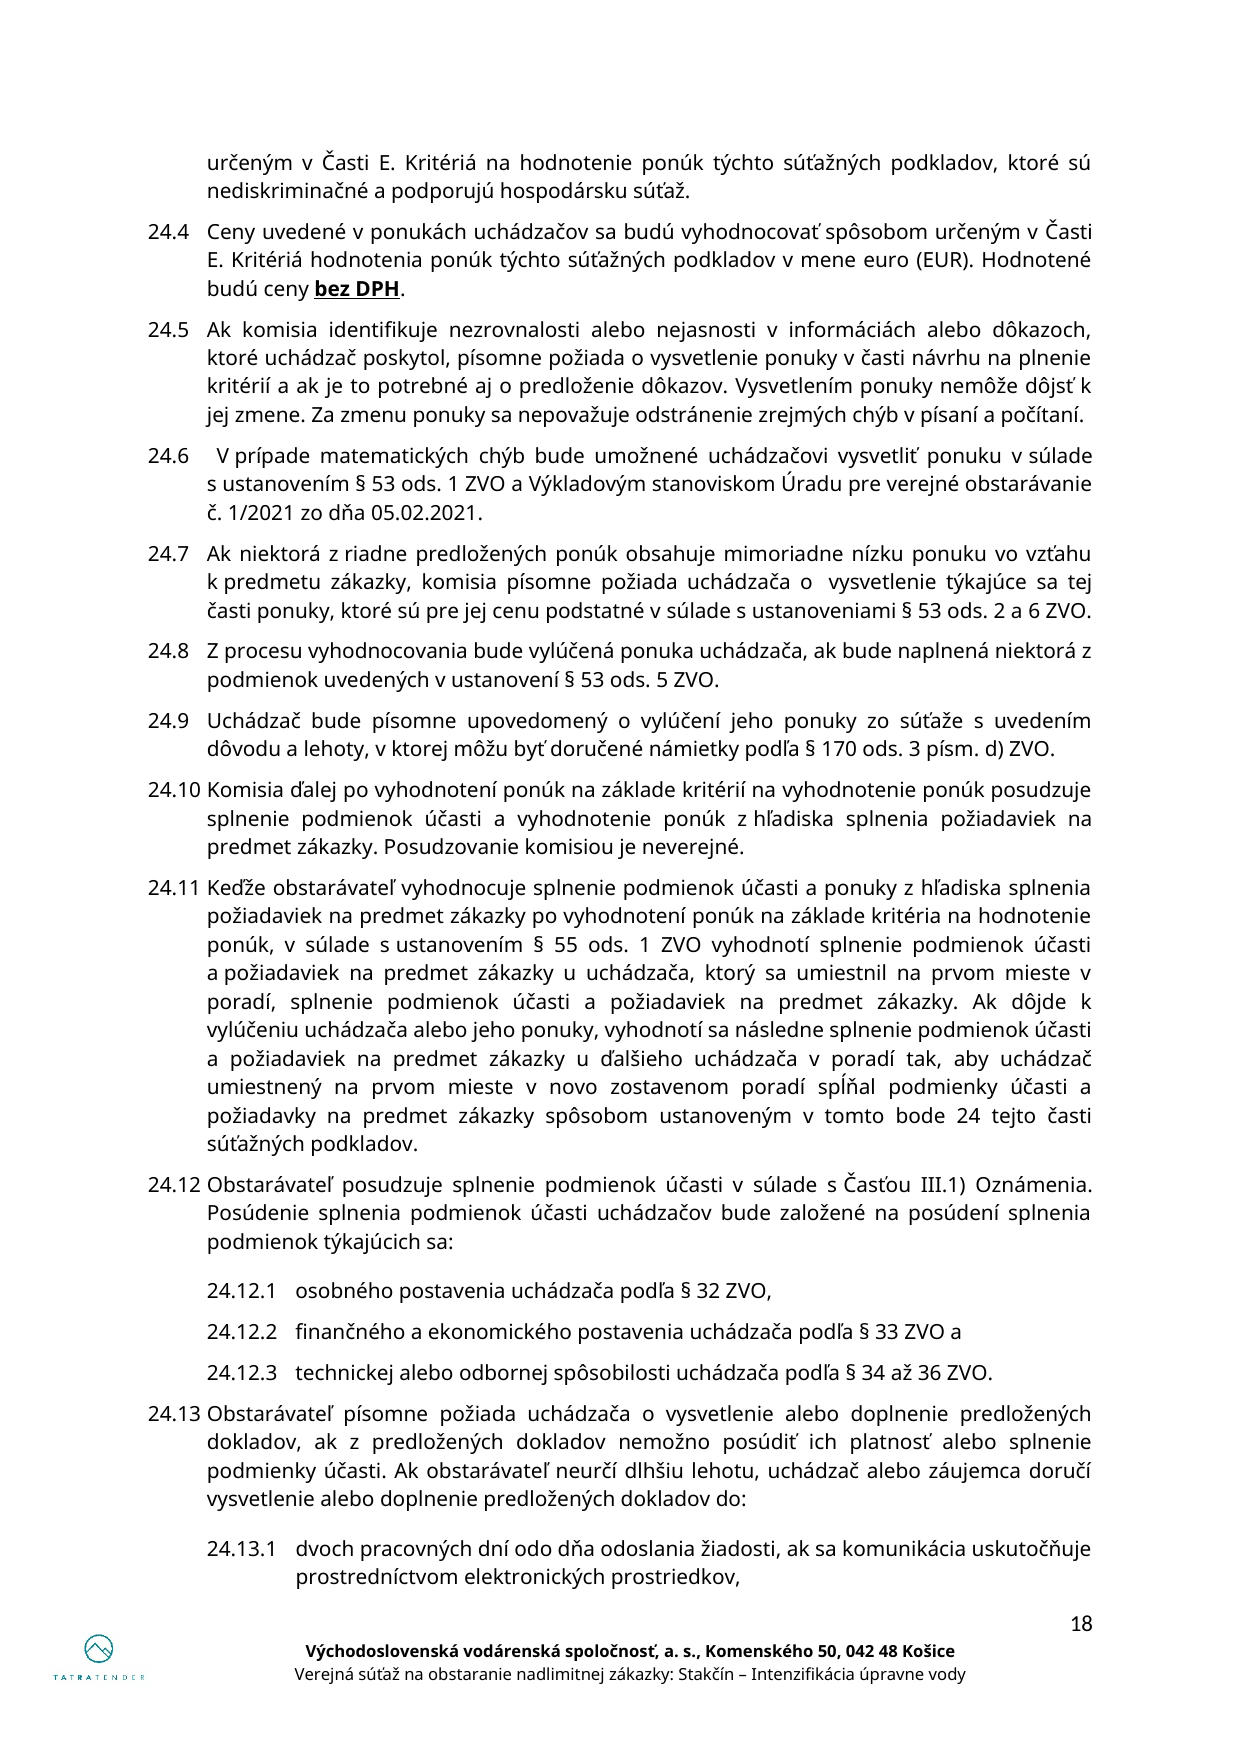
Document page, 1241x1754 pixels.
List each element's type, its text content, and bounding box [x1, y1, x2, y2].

subtitle Ak niektorá z riadne predložených ponúk obsahuje mimoriadne nízku ponuku vo vzťahu k predmetu zákazky, komisia písomne požiada uchádzača o vysvetlenie týkajúce sa tej časti ponuky, ktoré sú pre jej cenu podstatné v súlade s ustanoveniami § 53 ods. 2 a 6 ZVO. [148, 539, 1093, 624]
subtitle osobného postavenia uchádzača podľa § 32 ZVO, [207, 1276, 1093, 1305]
subtitle Komisia ďalej po vyhodnotení ponúk na základe kritérií na vyhodnotenie ponúk posudzuje splnenie podmienok účasti a vyhodnotenie ponúk z hľadiska splnenia požiadaviek na predmet zákazky. Posudzovanie komisiou je neverejné. [148, 775, 1093, 861]
subtitle Obstarávateľ posudzuje splnenie podmienok účasti v súlade s Časťou III.1) Oznámenia. Posúdenie splnenia podmienok účasti uchádzačov bude založené na posúdení splnenia podmienok týkajúcich sa: [148, 1170, 1093, 1255]
subtitle technickej alebo odbornej spôsobilosti uchádzača podľa § 34 až 36 ZVO. [207, 1358, 1093, 1387]
subtitle dvoch pracovných dní odo dňa odoslania žiadosti, ak sa komunikácia uskutočňuje prostredníctvom elektronických prostriedkov, [207, 1534, 1093, 1591]
picture [32, 1610, 165, 1704]
subtitle Ceny uvedené v ponukách uchádzačov sa budú vyhodnocovať spôsobom určeným v Časti E. Kritériá hodnotenia ponúk týchto súťažných podkladov v mene euro (EUR). Hodnotené budú ceny bez DPH. [148, 217, 1093, 302]
subtitle Uchádzač bude písomne upovedomený o vylúčení jeho ponuky zo súťaže s uvedením dôvodu a lehoty, v ktorej môžu byť doručené námietky podľa § 170 ods. 3 písm. d) ZVO. [148, 706, 1093, 763]
subtitle finančného a ekonomického postavenia uchádzača podľa § 33 ZVO a [207, 1317, 1093, 1346]
subtitle Keďže obstarávateľ vyhodnocuje splnenie podmienok účasti a ponuky z hľadiska splnenia požiadaviek na predmet zákazky po vyhodnotení ponúk na základe kritéria na hodnotenie ponúk, v súlade s ustanovením § 55 ods. 1 ZVO vyhodnotí splnenie podmienok účasti a požiadaviek na predmet zákazky u uchádzača, ktorý sa umiestnil na prvom mieste v poradí, splnenie podmienok účasti a požiadaviek na predmet zákazky. Ak dôjde k vylúčeniu uchádzača alebo jeho ponuky, vyhodnotí sa následne splnenie podmienok účasti a požiadaviek na predmet zákazky u ďalšieho uchádzača v poradí tak, aby uchádzač umiestnený na prvom mieste v novo zostavenom poradí spĺňal podmienky účasti a požiadavky na predmet zákazky spôsobom ustanoveným v tomto bode 24 tejto časti súťažných podkladov. [148, 873, 1093, 1158]
subtitle Obstarávateľ písomne požiada uchádzača o vysvetlenie alebo doplnenie predložených dokladov, ak z predložených dokladov nemožno posúdiť ich platnosť alebo splnenie podmienky účasti. Ak obstarávateľ neurčí dlhšiu lehotu, uchádzač alebo záujemca doručí vysvetlenie alebo doplnenie predložených dokladov do: [148, 1399, 1093, 1513]
subtitle Ak komisia identifikuje nezrovnalosti alebo nejasnosti v informáciách alebo dôkazoch, ktoré uchádzač poskytol, písomne požiada o vysvetlenie ponuky v časti návrhu na plnenie kritérií a ak je to potrebné aj o predloženie dôkazov. Vysvetlením ponuky nemôže dôjsť k jej zmene. Za zmenu ponuky sa nepovažuje odstránenie zrejmých chýb v písaní a počítaní. [148, 315, 1093, 428]
subtitle V prípade matematických chýb bude umožnené uchádzačovi vysvetliť ponuku v súlade s ustanovením § 53 ods. 1 ZVO a Výkladovým stanoviskom Úradu pre verejné obstarávanie č. 1/2021 zo dňa 05.02.2021. [148, 441, 1093, 526]
subtitle Z procesu vyhodnocovania bude vylúčená ponuka uchádzača, ak bude naplnená niektorá z podmienok uvedených v ustanovení § 53 ods. 5 ZVO. [148, 637, 1093, 693]
